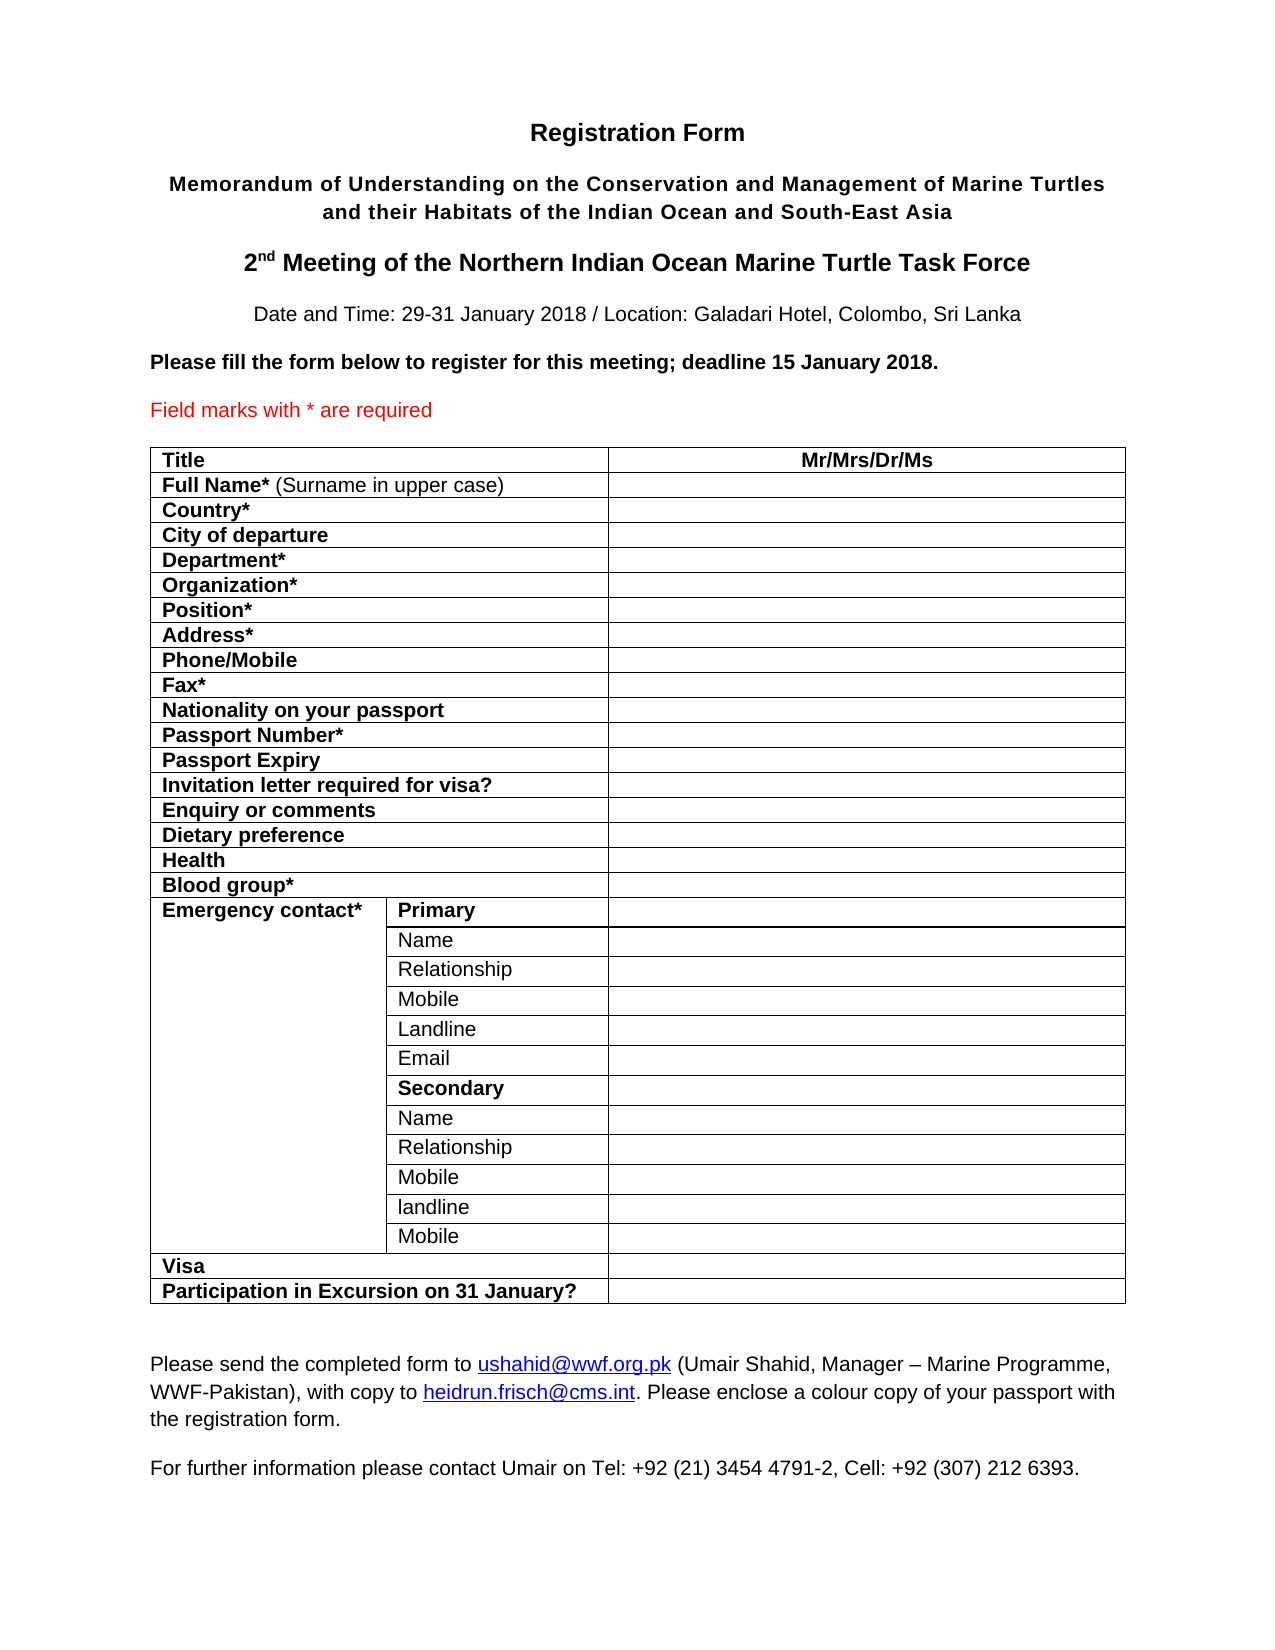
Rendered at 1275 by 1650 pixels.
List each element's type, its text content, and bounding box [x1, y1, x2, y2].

table_cell [609, 698, 1125, 722]
table_header Title [151, 448, 608, 472]
table_cell [609, 898, 1125, 926]
table_cell [609, 1279, 1125, 1303]
table_cell [609, 573, 1125, 597]
table_cell [609, 673, 1125, 697]
table_cell [609, 648, 1125, 672]
table_cell Emergency contact* [151, 898, 386, 1253]
table_cell Relationship [387, 1135, 608, 1164]
table_cell Health [151, 848, 608, 872]
text Please send the completed form to ushahid@wwf.org.pk (Umair Shahid, Manager – Marine Programme, WWF-Pakistan), with copy to heidrun.frisch@cms.int. Please enclose a colour copy of your passport with the registration form. [150, 1352, 1125, 1431]
table_cell [609, 1195, 1125, 1223]
table_cell Fax* [151, 673, 608, 697]
table_cell [609, 623, 1125, 647]
table_cell Passport Expiry [151, 748, 608, 772]
table_cell Landline [387, 1016, 608, 1045]
table_cell Participation in Excursion on 31 January? [151, 1279, 608, 1303]
table_cell Mobile [387, 987, 608, 1015]
table_cell [609, 1106, 1125, 1134]
table_cell [609, 773, 1125, 797]
table_cell Address* [151, 623, 608, 647]
table_cell Nationality on your passport [151, 698, 608, 722]
table_cell [609, 498, 1125, 522]
table_cell [609, 548, 1125, 572]
table_cell [609, 473, 1125, 497]
table_cell [609, 598, 1125, 622]
table_cell Passport Number* [151, 723, 608, 747]
table_cell Dietary preference [151, 823, 608, 847]
table_cell Department* [151, 548, 608, 572]
table_cell [609, 1016, 1125, 1045]
table_cell [609, 1046, 1125, 1075]
table_cell Name [387, 1106, 608, 1134]
table_cell [609, 1076, 1125, 1104]
table_cell [609, 848, 1125, 872]
table_cell Phone/Mobile [151, 648, 608, 672]
table_cell [609, 873, 1125, 897]
table_cell [609, 1165, 1125, 1193]
table_header Mr/Mrs/Dr/Ms [609, 448, 1125, 472]
table_cell Country* [151, 498, 608, 522]
table_cell Organization* [151, 573, 608, 597]
table_cell [609, 1135, 1125, 1164]
table_cell [609, 823, 1125, 847]
table_cell Blood group* [151, 873, 608, 897]
table_cell Position* [151, 598, 608, 622]
table_cell City of departure [151, 523, 608, 547]
table_cell Enquiry or comments [151, 798, 608, 822]
table_cell [609, 957, 1125, 986]
table_cell Full Name* (Surname in upper case) [151, 473, 608, 497]
table_cell [609, 1224, 1125, 1253]
text For further information please contact Umair on Tel: +92 (21) 3454 4791-2, Cell: +92 (307) 212 6393. [150, 1456, 1125, 1479]
table_cell [609, 523, 1125, 547]
table_cell [609, 723, 1125, 747]
table_cell Secondary [387, 1076, 608, 1104]
table_cell Relationship [387, 957, 608, 986]
table_cell landline [387, 1195, 608, 1223]
table_cell Mobile [387, 1224, 608, 1253]
table_cell [609, 928, 1125, 956]
table_cell [609, 987, 1125, 1015]
table_cell [609, 798, 1125, 822]
text 2nd Meeting of the Northern Indian Ocean Marine Turtle Task Force [150, 248, 1125, 277]
text Memorandum of Understanding on the Conservation and Management of Marine Turtles and their Habitats of the Indian Ocean and South-East Asia [150, 172, 1125, 223]
text Registration Form [150, 118, 1125, 147]
table_cell Email [387, 1046, 608, 1075]
text Please fill the form below to register for this meeting; deadline 15 January 2018. [150, 350, 1125, 374]
table_cell Mobile [387, 1165, 608, 1193]
table_cell Primary [387, 898, 608, 926]
text Date and Time: 29-31 January 2018 / Location: Galadari Hotel, Colombo, Sri Lanka [150, 302, 1125, 326]
table_cell Invitation letter required for visa? [151, 773, 608, 797]
table_cell Visa [151, 1254, 608, 1278]
table_cell [609, 1254, 1125, 1278]
table_cell Name [387, 928, 608, 956]
text Field marks with * are required [150, 398, 1125, 422]
table_cell [609, 748, 1125, 772]
